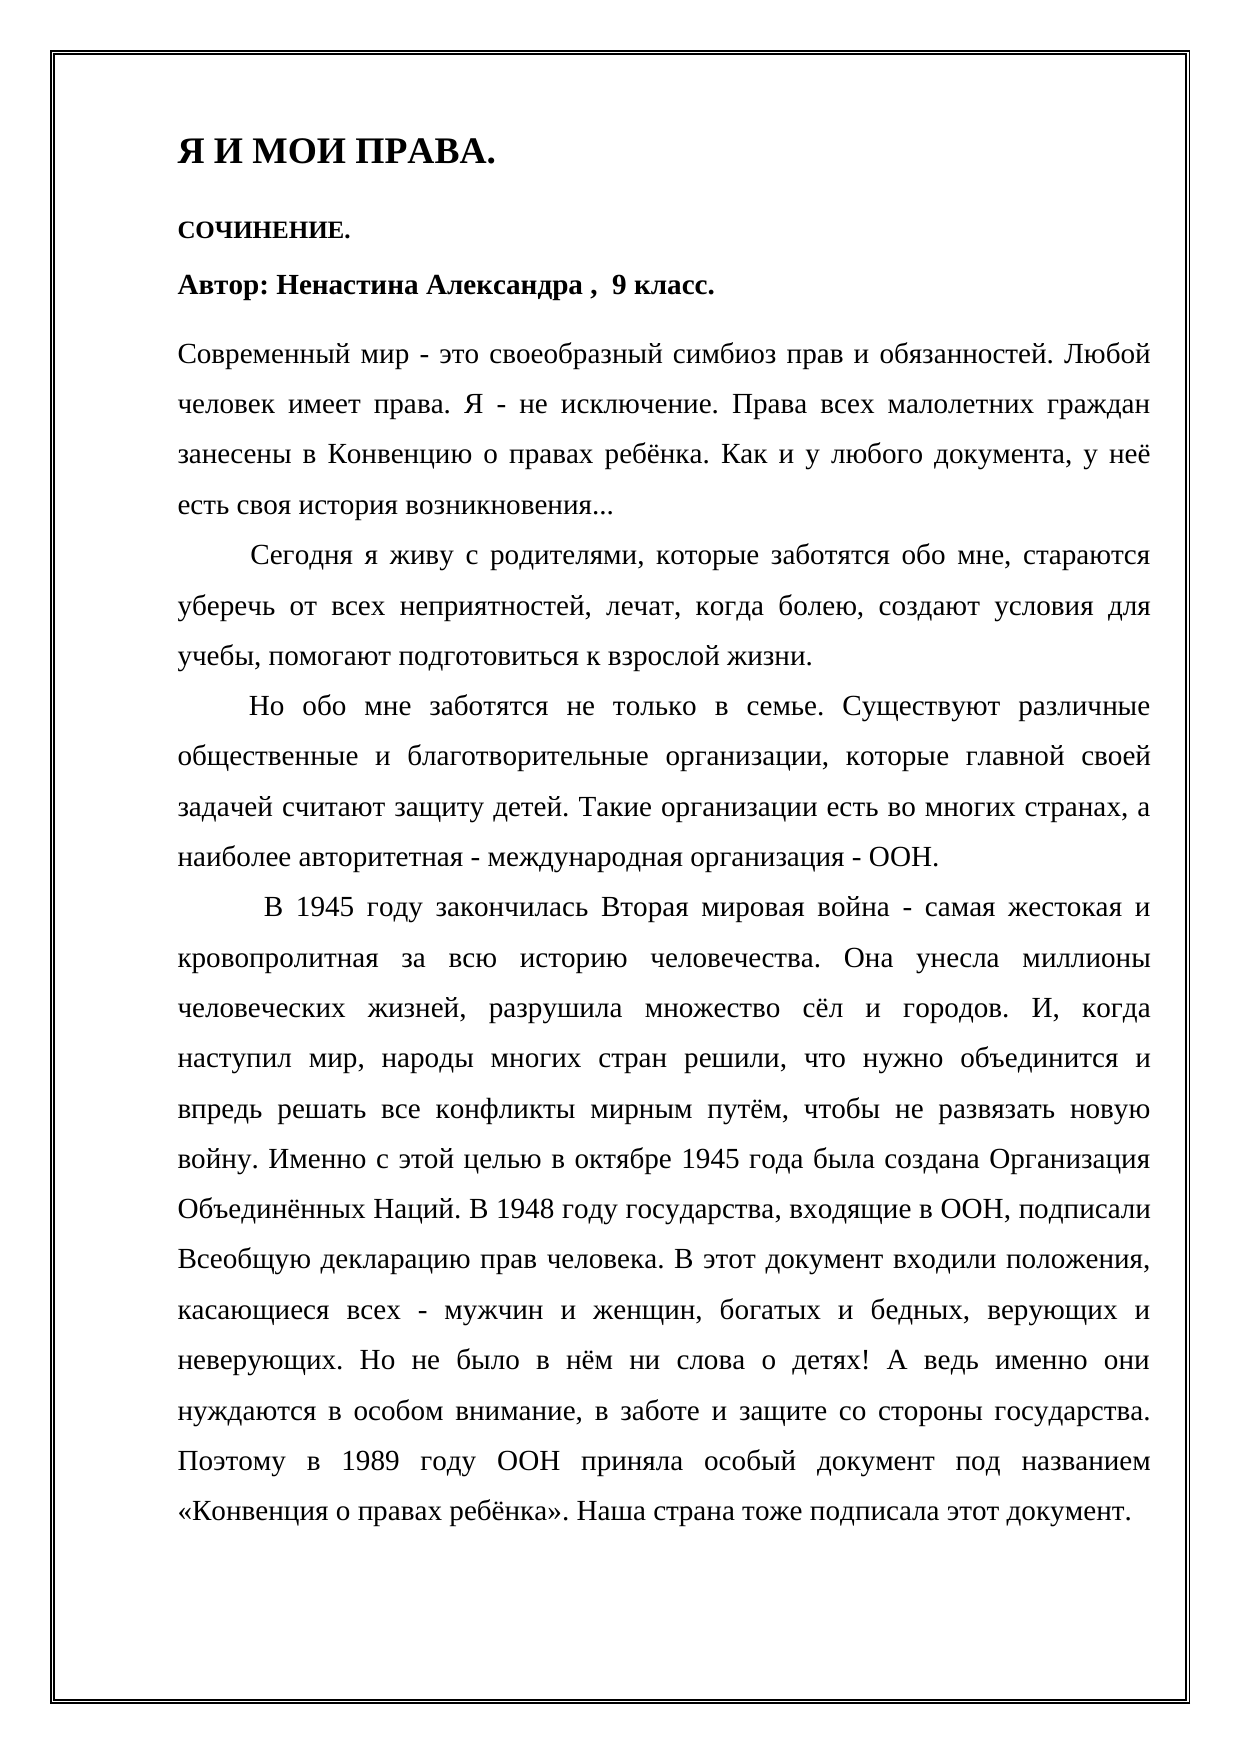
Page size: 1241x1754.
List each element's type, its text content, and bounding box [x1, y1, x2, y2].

text В 1945 году закончилась Вторая мировая война - самая жестокая и кровопролитная за всю историю человечества. Она унесла миллионы человеческих жизней, разрушила множество сёл и городов. И, когда наступил мир, народы многих стран решили, что нужно объединится и впредь решать все конфликты мирным путём, чтобы не развязать новую войну. Именно с этой целью в октябре 1945 года была создана Организация Объединённых Наций. В 1948 году государства, входящие в ООН, подписали Всеобщую декларацию прав человека. В этот документ входили положения, касающиеся всех - мужчин и женщин, богатых и бедных, верующих и неверующих. Но не было в нём ни слова о детях! А ведь именно они нуждаются в особом внимание, в заботе и защите со стороны государства. Поэтому в 1989 году ООН приняла особый документ под названием «Конвенция о правах ребёнка». Наша страна тоже подписала этот документ. [177, 889, 1152, 1527]
text Но обо мне заботятся не только в семье. Существуют различные общественные и благотворительные организации, которые главной своей задачей считают защиту детей. Такие организации есть во многих странах, а наиболее авторитетная - международная организация - ООН. [177, 688, 1152, 873]
text Автор: Ненастина Александра , 9 класс. [177, 267, 1152, 301]
text Современный мир - это своеобразный симбиоз прав и обязанностей. Любой человек имеет права. Я - не исключение. Права всех малолетних граждан занесены в Конвенцию о правах ребёнка. Как и у любого документа, у неё есть своя история возникновения... [177, 336, 1152, 521]
text Сегодня я живу с родителями, которые заботятся обо мне, стараются уберечь от всех неприятностей, лечат, когда болею, создают условия для учебы, помогают подготовиться к взрослой жизни. [177, 537, 1152, 671]
text СОЧИНЕНИЕ. [177, 215, 1152, 244]
text Я И МОИ ПРАВА. [177, 118, 1152, 172]
